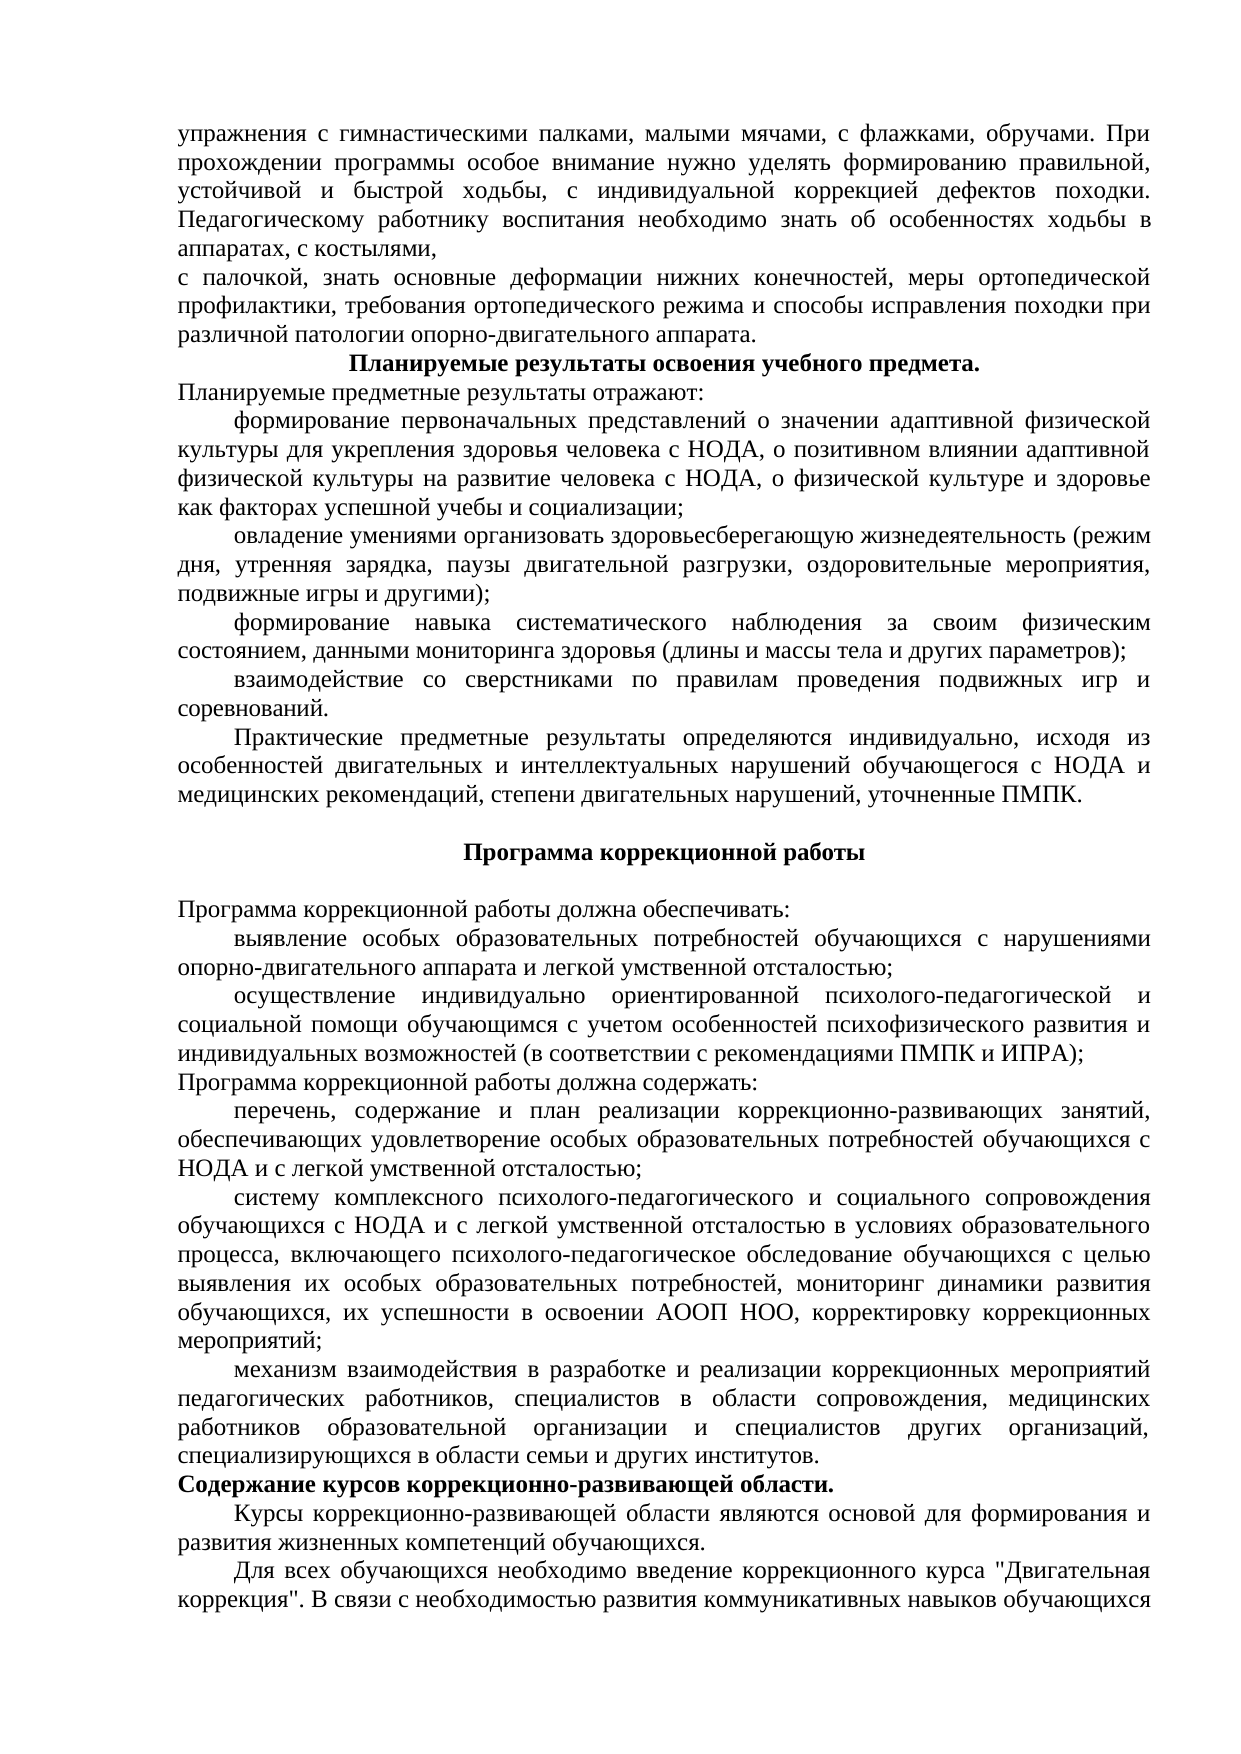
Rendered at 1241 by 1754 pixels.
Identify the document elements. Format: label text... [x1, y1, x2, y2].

text осуществление индивидуально ориентированной психолого-педагогической и социальной помощи обучающимся с учетом особенностей психофизического развития и индивидуальных возможностей (в соответствии с рекомендациями ПМПК и ИПРА); [177, 981, 1151, 1067]
text Планируемые результаты освоения учебного предмета. [177, 348, 1151, 377]
text Курсы коррекционно-развивающей области являются основой для формирования и развития жизненных компетенций обучающихся. [177, 1498, 1151, 1556]
text систему комплексного психолого-педагогического и социального сопровождения обучающихся с НОДА и с легкой умственной отсталостью в условиях образовательного процесса, включающего психолого-педагогическое обследование обучающихся с целью выявления их особых образовательных потребностей, мониторинг динамики развития обучающихся, их успешности в освоении АООП НОО, корректировку коррекционных мероприятий; [177, 1182, 1151, 1354]
text с палочкой, знать основные деформации нижних конечностей, меры ортопедической профилактики, требования ортопедического режима и способы исправления походки при различной патологии опорно-двигательного аппарата. [177, 262, 1151, 348]
text овладение умениями организовать здоровьесберегающую жизнедеятельность (режим дня, утренняя зарядка, паузы двигательной разгрузки, оздоровительные мероприятия, подвижные игры и другими); [177, 521, 1151, 607]
text взаимодействие со сверстниками по правилам проведения подвижных игр и соревнований. [177, 664, 1151, 722]
text специализирующихся в области семьи и других институтов. [177, 1441, 1151, 1469]
text формирование первоначальных представлений о значении адаптивной физической культуры для укрепления здоровья человека с НОДА, о позитивном влиянии адаптивной физической культуры на развитие человека с НОДА, о физической культуре и здоровье как факторах успешной учебы и социализации; [177, 406, 1151, 521]
subtitle Содержание курсов коррекционно-развивающей области. [177, 1469, 1151, 1498]
text Практические предметные результаты определяются индивидуально, исходя из особенностей двигательных и интеллектуальных нарушений обучающегося с НОДА и медицинских рекомендаций, степени двигательных нарушений, уточненные ПМПК. [177, 722, 1151, 808]
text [177, 1556, 1151, 1613]
text Планируемые предметные результаты отражают: [177, 377, 1151, 406]
text выявление особых образовательных потребностей обучающихся с нарушениями опорно-двигательного аппарата и легкой умственной отсталостью; [177, 923, 1151, 981]
text механизм взаимодействия в разработке и реализации коррекционных мероприятий педагогических работников, специалистов в области сопровождения, медицинских работников образовательной организации и специалистов других организаций, [177, 1354, 1151, 1441]
text Программа коррекционной работы должна обеспечивать: [177, 894, 1151, 923]
text формирование навыка систематического наблюдения за своим физическим состоянием, данными мониторинга здоровья (длины и массы тела и других параметров); [177, 607, 1151, 664]
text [177, 118, 1151, 262]
text перечень, содержание и план реализации коррекционно-развивающих занятий, обеспечивающих удовлетворение особых образовательных потребностей обучающихся с НОДА и с легкой умственной отсталостью; [177, 1096, 1151, 1182]
text Программа коррекционной работы должна содержать: [177, 1067, 1151, 1096]
subtitle Программа коррекционной работы [177, 837, 1151, 866]
